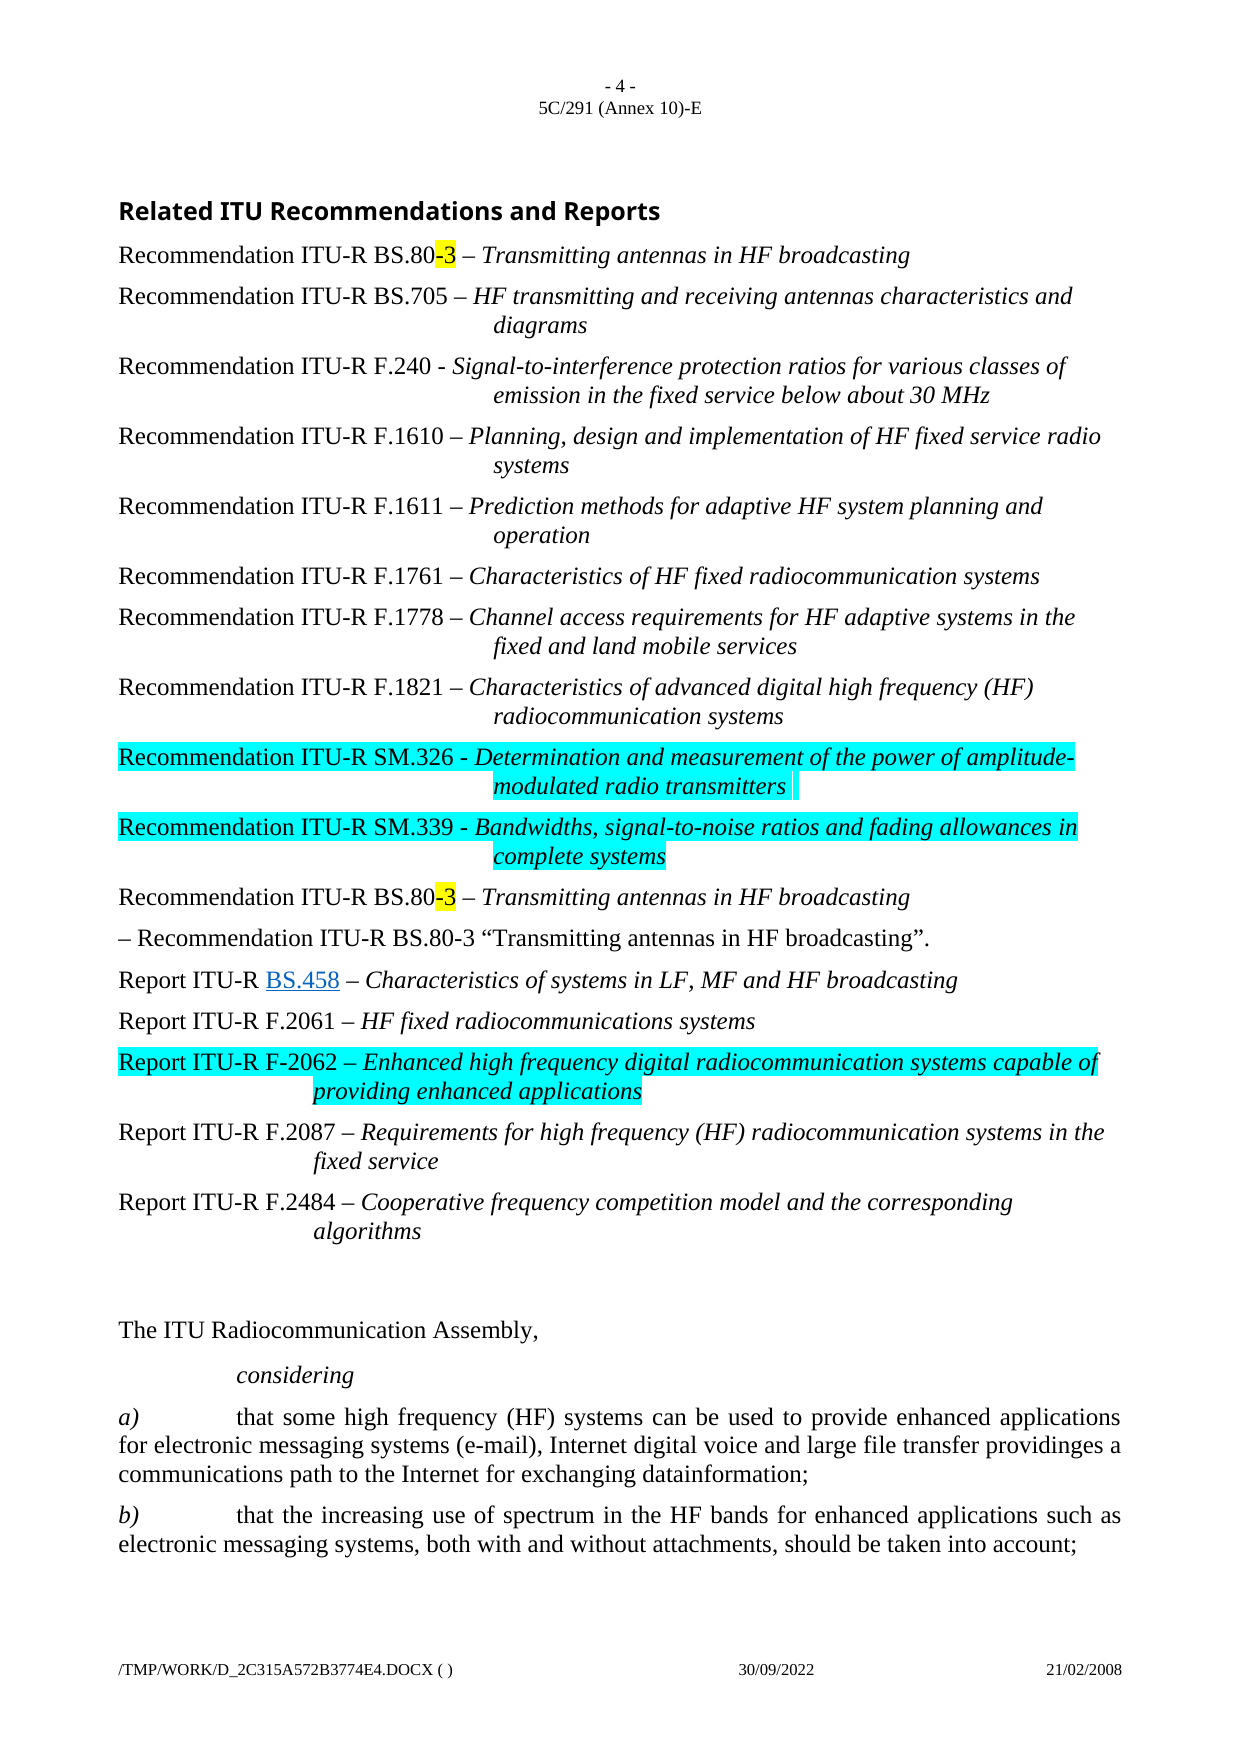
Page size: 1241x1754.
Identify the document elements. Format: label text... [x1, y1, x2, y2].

text a) that some high frequency (HF) systems can be used to provide enhanced applications for electronic messaging systems (e-mail), and large file transfer provid a communications path to the Internet for exchanging ; [118, 1402, 1122, 1488]
text considering [236, 1361, 1122, 1389]
text b) that the increasing use of spectrum in the HF bands for enhanced applications such as electronic messaging systems, both with and without attachments, should be taken into account; [118, 1501, 1122, 1558]
title The ITU Radiocommunication Assembly, [118, 1315, 1122, 1344]
